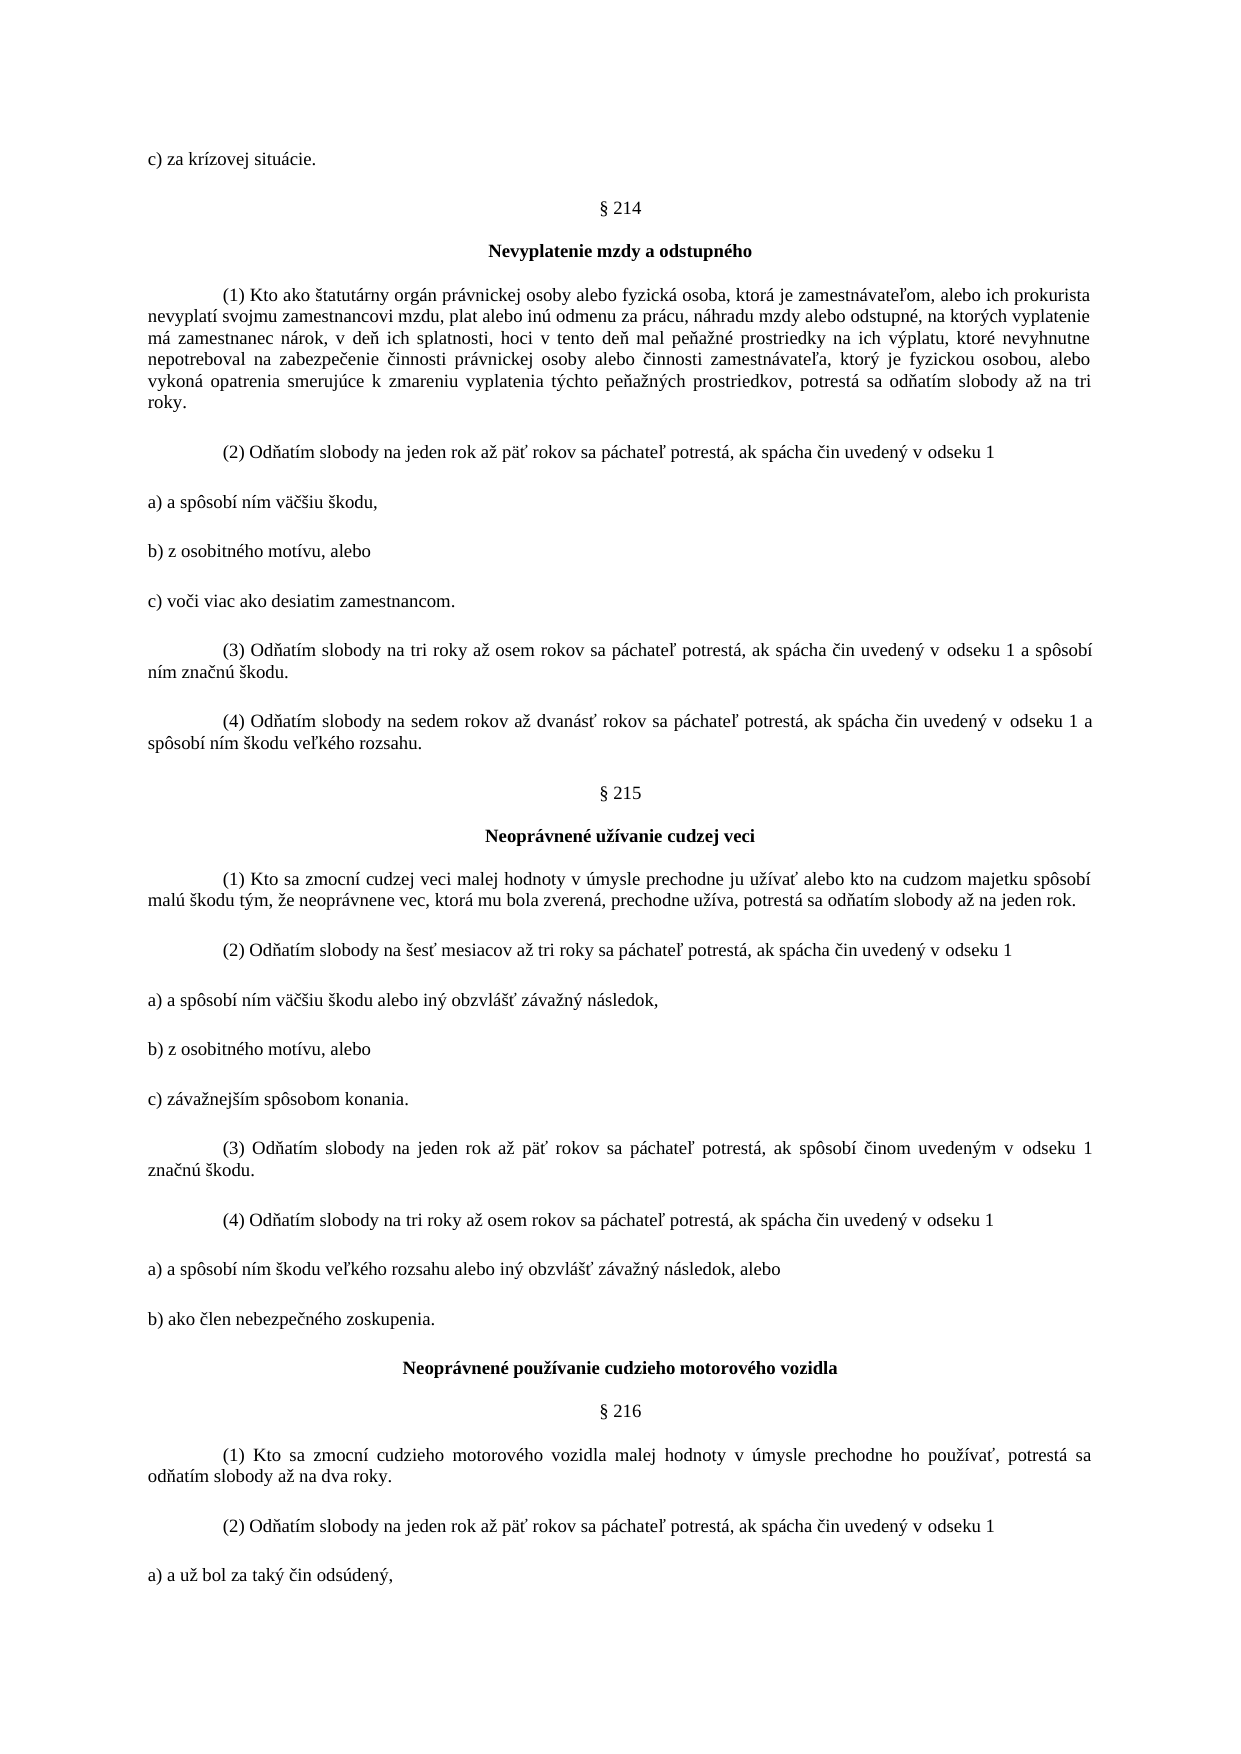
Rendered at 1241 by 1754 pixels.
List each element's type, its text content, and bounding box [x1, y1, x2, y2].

text (2) Odňatím slobody na jeden rok až päť rokov sa páchateľ potrestá, ak spácha čin uvedený v odseku 1 [148, 1514, 1092, 1536]
text a) a spôsobí ním väčšiu škodu alebo iný obzvlášť závažný následok, [148, 988, 1092, 1010]
text Nevyplatenie mzdy a odstupného [148, 240, 1092, 262]
text c) za krízovej situácie. [148, 148, 1092, 169]
text a) a spôsobí ním väčšiu škodu, [148, 491, 1092, 512]
text § 214 [148, 197, 1092, 219]
text c) závažnejším spôsobom konania. [148, 1088, 1092, 1109]
text a) a už bol za taký čin odsúdený, [148, 1564, 1092, 1586]
text (2) Odňatím slobody na šesť mesiacov až tri roky sa páchateľ potrestá, ak spácha čin uvedený v odseku 1 [148, 939, 1092, 961]
text (3) Odňatím slobody na tri roky až osem rokov sa páchateľ potrestá, ak spácha čin uvedený v odseku 1 a spôsobí ním značnú škodu. [148, 639, 1092, 682]
text (1) Kto sa zmocní cudzieho motorového vozidla malej hodnoty v úmysle prechodne ho používať, potrestá sa odňatím slobody až na dva roky. [148, 1443, 1092, 1487]
text Neoprávnené užívanie cudzej veci [148, 825, 1092, 846]
text (4) Odňatím slobody na tri roky až osem rokov sa páchateľ potrestá, ak spácha čin uvedený v odseku 1 [148, 1208, 1092, 1230]
text (3) Odňatím slobody na jeden rok až päť rokov sa páchateľ potrestá, ak spôsobí činom uvedeným v odseku 1 značnú škodu. [148, 1137, 1092, 1180]
text (1) Kto sa zmocní cudzej veci malej hodnoty v úmysle prechodne ju užívať alebo kto na cudzom majetku spôsobí malú škodu tým, že neoprávnene vec, ktorá mu bola zverená, prechodne užíva, potrestá sa odňatím slobody až na jeden rok. [148, 868, 1092, 911]
text b) z osobitného motívu, alebo [148, 540, 1092, 562]
text b) ako člen nebezpečného zoskupenia. [148, 1308, 1092, 1329]
text c) voči viac ako desiatim zamestnancom. [148, 590, 1092, 611]
text Neoprávnené používanie cudzieho motorového vozidla [148, 1357, 1092, 1379]
text § 215 [148, 782, 1092, 803]
text (1) Kto ako štatutárny orgán právnickej osoby alebo fyzická osoba, ktorá je zamestnávateľom, alebo ich prokurista nevyplatí svojmu zamestnancovi mzdu, plat alebo inú odmenu za prácu, náhradu mzdy alebo odstupné, na ktorých vyplatenie má zamestnanec nárok, v deň ich splatnosti, hoci v tento deň mal peňažné prostriedky na ich výplatu, ktoré nevyhnutne nepotreboval na zabezpečenie činnosti právnickej osoby alebo činnosti zamestnávateľa, ktorý je fyzickou osobou, alebo vykoná opatrenia smerujúce k zmareniu vyplatenia týchto peňažných prostriedkov, potrestá sa odňatím slobody až na tri roky. [148, 283, 1092, 413]
text (2) Odňatím slobody na jeden rok až päť rokov sa páchateľ potrestá, ak spácha čin uvedený v odseku 1 [148, 441, 1092, 462]
text § 216 [148, 1400, 1092, 1422]
text b) z osobitného motívu, alebo [148, 1038, 1092, 1060]
text (4) Odňatím slobody na sedem rokov až dvanásť rokov sa páchateľ potrestá, ak spácha čin uvedený v odseku 1 a spôsobí ním škodu veľkého rozsahu. [148, 710, 1092, 753]
text a) a spôsobí ním škodu veľkého rozsahu alebo iný obzvlášť závažný následok, alebo [148, 1258, 1092, 1279]
